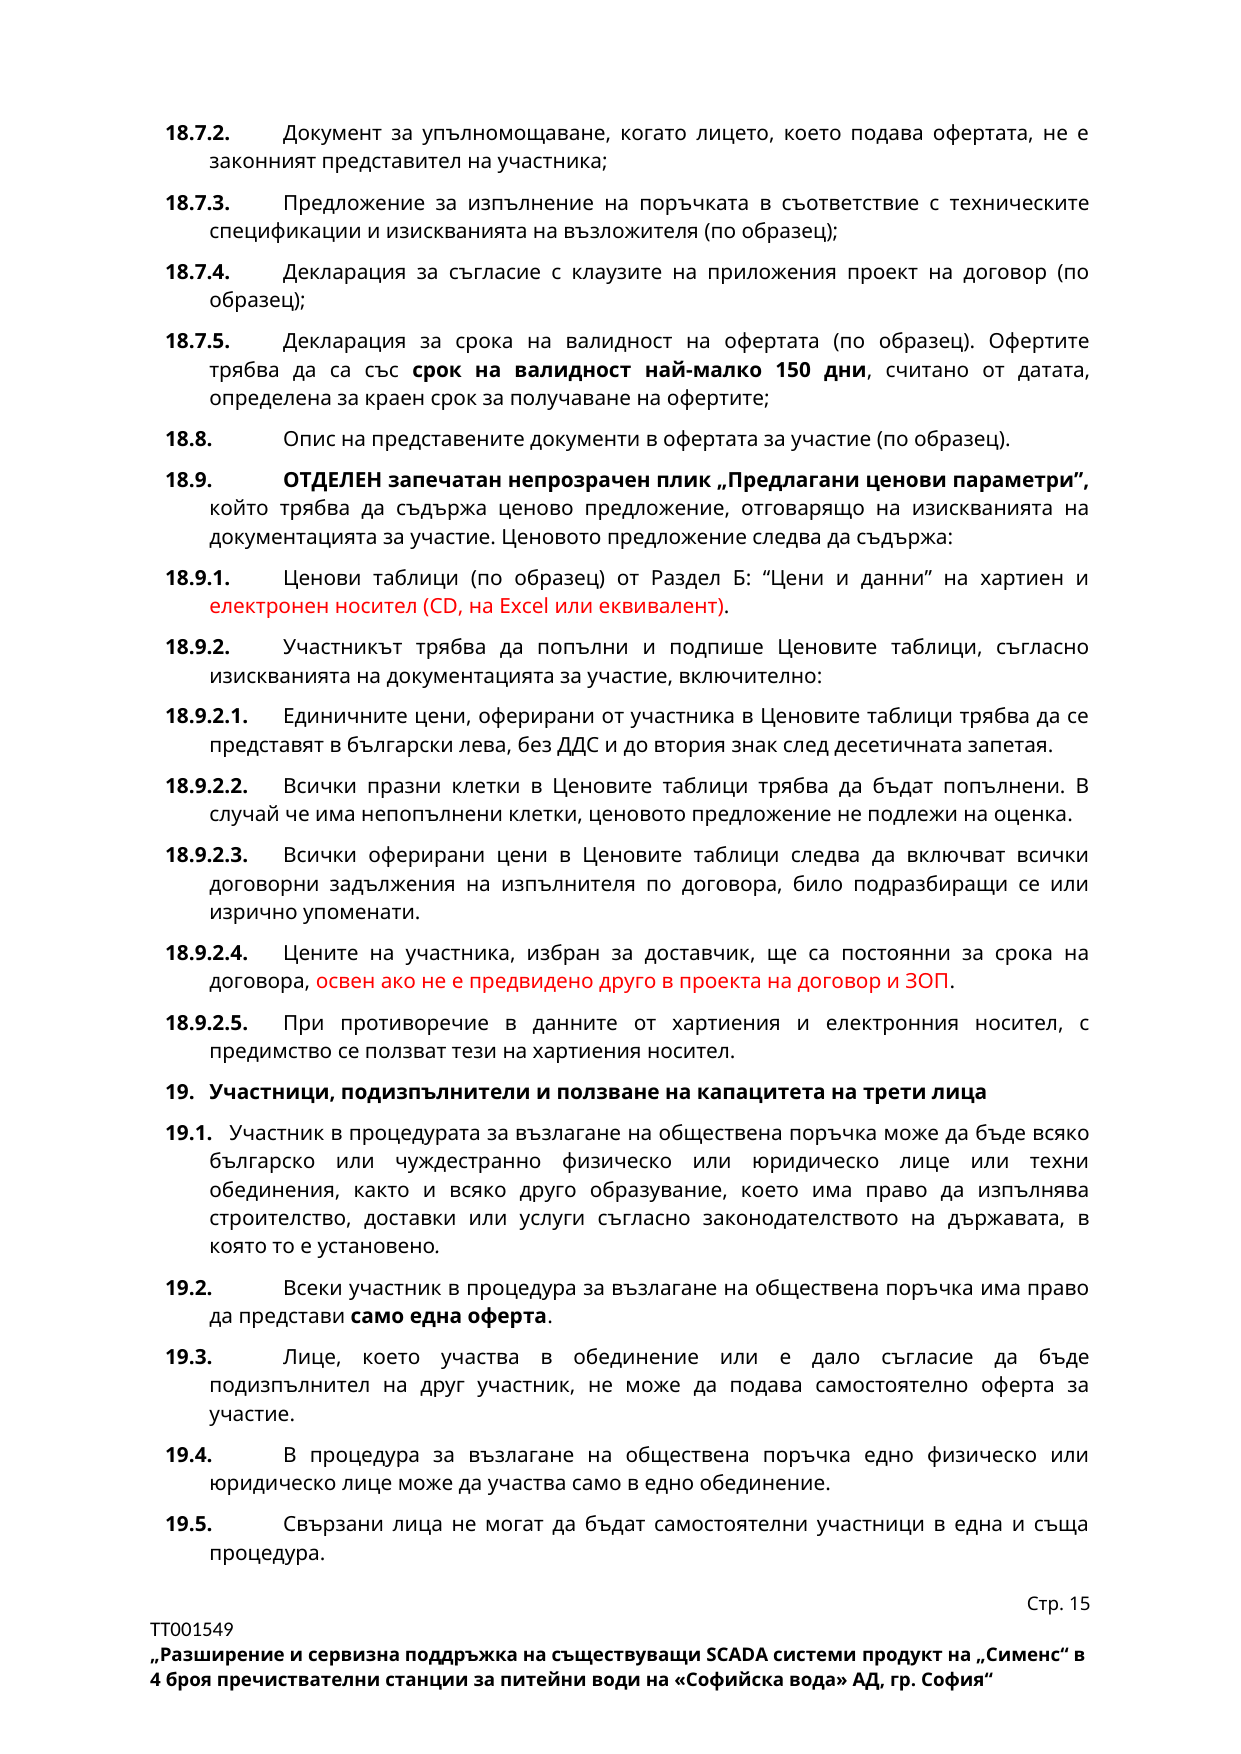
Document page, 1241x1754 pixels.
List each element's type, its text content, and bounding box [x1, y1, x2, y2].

list В процедура за възлагане на обществена поръчка едно физическо или юридическо лице може да участва само в едно обединение. [165, 1440, 1090, 1497]
list Всички оферирани цени в Ценовите таблици следва да включват всички договорни задължения на изпълнителя по договора, било подразбиращи се или изрично упоменати. [165, 840, 1090, 926]
list Участникът трябва да попълни и подпише Ценовите таблици, съгласно изискванията на документацията за участие, включително: [165, 632, 1090, 689]
list Участник в процедурата за възлагане на обществена поръчка може да бъде всяко българско или чуждестранно физическо или юридическо лице или техни обединения, както и всяко друго образувание, което има право да изпълнява строителство, доставки или услуги съгласно законодателството на държавата, в която то е установено. [165, 1118, 1090, 1260]
list Опис на представените документи в офертата за участие (по образец). [165, 424, 1090, 453]
list Декларация за съгласие с клаузите на приложения проект на договор (по образец); [165, 257, 1090, 314]
list Декларация за срока на валидност на офертата (по образец). Офертите трябва да са със срок на валидност най-малко 150 дни, считано от датата, определена за краен срок за получаване на офертите; [165, 326, 1090, 412]
list Документ за упълномощаване, когато лицето, което подава офертата, не е законният представител на участника; [165, 118, 1090, 175]
list Участници, подизпълнители и ползване на капацитета на трети лица [165, 1077, 1090, 1105]
list При противоречие в данните от хартиения и електронния носител, с предимство се ползват тези на хартиения носител. [165, 1008, 1090, 1064]
list Свързани лица не могат да бъдат самостоятелни участници в една и съща процедура. [165, 1509, 1090, 1566]
list Единичните цени, оферирани от участника в Ценовите таблици трябва да се представят в български лева, без ДДС и до втория знак след десетичната запетая. [165, 702, 1090, 758]
list Всички празни клетки в Ценовите таблици трябва да бъдат попълнени. В случай че има непопълнени клетки, ценовото предложение не подлежи на оценка. [165, 771, 1090, 828]
list Всеки участник в процедура за възлагане на обществена поръчка има право да представи само една оферта. [165, 1273, 1090, 1329]
list Лице, което участва в обединение или е дало съгласие да бъде подизпълнител на друг участник, не може да подава самостоятелно оферта за участие. [165, 1342, 1090, 1427]
list Предложение за изпълнение на поръчката в съответствие с техническите спецификации и изискванията на възложителя (по образец); [165, 188, 1090, 244]
list Цените на участника, избран за доставчик, ще са постоянни за срока на договора, освен ако не е предвидено друго в проекта на договор и ЗОП. [165, 938, 1090, 995]
list ОТДЕЛЕН запечатан непрозрачен плик „Предлагани ценови параметри”, който трябва да съдържа ценово предложение, отговарящо на изискванията на документацията за участие. Ценовото предложение следва да съдържа: [165, 465, 1090, 550]
list Ценови таблици (по образец) от Раздел Б: “Цени и данни” на хартиен и електронен носител (CD, на Excel или еквивалент). [165, 563, 1090, 620]
